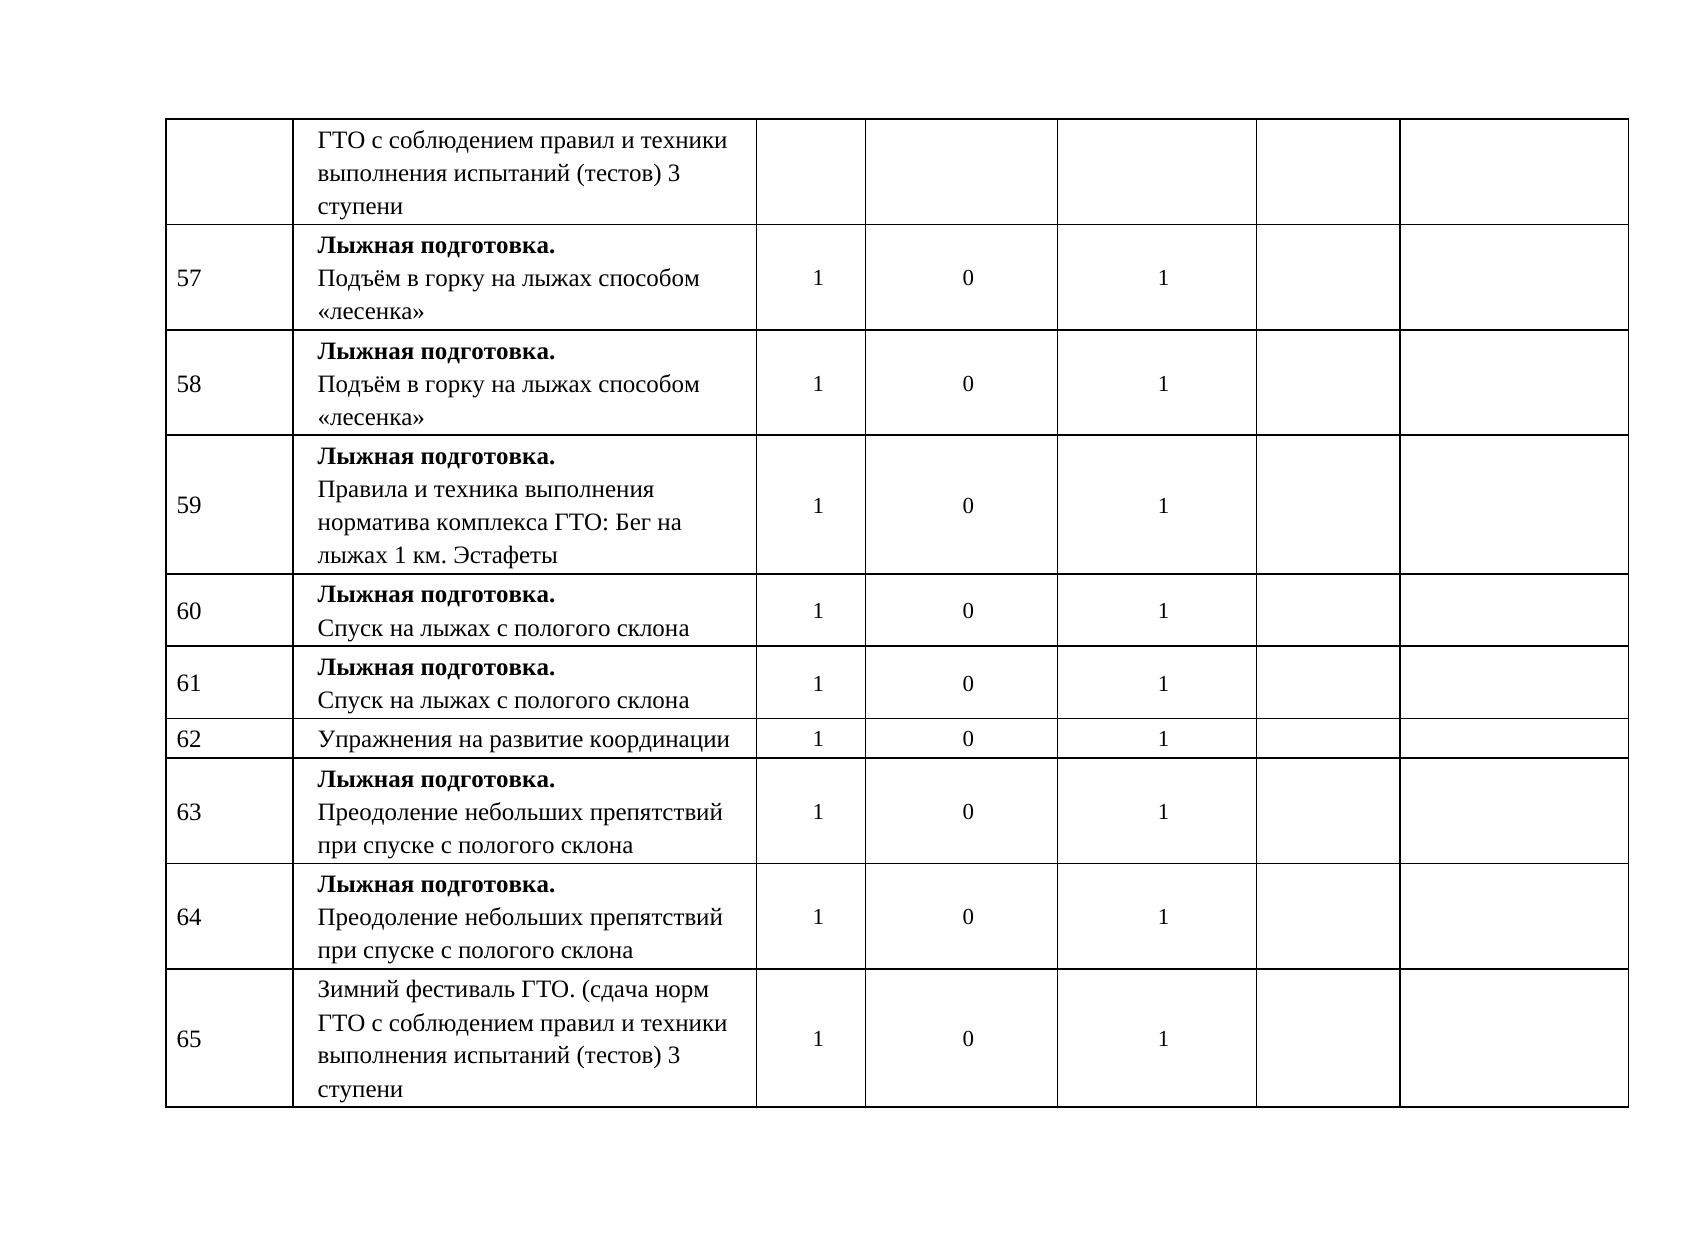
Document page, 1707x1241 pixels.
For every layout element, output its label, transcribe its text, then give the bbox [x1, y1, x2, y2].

table_cell 1 [1058, 864, 1256, 968]
table_cell [1401, 331, 1628, 434]
table_cell 1 [757, 436, 865, 573]
table_cell 0 [866, 647, 1057, 718]
table_cell 57 [167, 225, 292, 329]
table_cell [1257, 647, 1399, 718]
table_cell [1401, 575, 1628, 645]
table_cell 1 [1058, 647, 1256, 718]
table_cell 1 [1058, 225, 1256, 329]
table_cell 0 [866, 970, 1057, 1106]
table_cell 0 [866, 759, 1057, 862]
table_cell 1 [1058, 331, 1256, 434]
table_cell 63 [167, 759, 292, 862]
table_cell Лыжная подготовка. Преодоление небольших препятствий при спуске с пологого склона [294, 759, 756, 862]
table_cell [1257, 759, 1399, 862]
table_cell 1 [757, 225, 865, 329]
table_cell Лыжная подготовка. Подъём в горку на лыжах способом «лесенка» [294, 331, 756, 434]
table_cell 58 [167, 331, 292, 434]
table_cell 61 [167, 647, 292, 718]
table_cell [1257, 719, 1399, 757]
table_cell 0 [866, 120, 1057, 223]
table_cell 62 [167, 719, 292, 757]
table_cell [294, 120, 756, 223]
table_cell 56 [167, 120, 292, 223]
table_cell 1 [1058, 759, 1256, 862]
table_cell 1 [1058, 575, 1256, 645]
table_cell Лыжная подготовка. Спуск на лыжах с пологого склона [294, 575, 756, 645]
table_cell 1 [757, 331, 865, 434]
table_cell [1257, 864, 1399, 968]
table_cell 64 [167, 864, 292, 968]
table_cell 1 [1058, 120, 1256, 223]
table_cell [1257, 331, 1399, 434]
table_cell 0 [866, 864, 1057, 968]
table_cell [1257, 436, 1399, 573]
table_cell [1401, 759, 1628, 862]
table_cell 59 [167, 436, 292, 573]
table_cell [1401, 225, 1628, 329]
table_cell Лыжная подготовка. Спуск на лыжах с пологого склона [294, 647, 756, 718]
table_cell 0 [866, 331, 1057, 434]
table_cell 1 [757, 864, 865, 968]
table_cell [1257, 120, 1399, 223]
table_cell [1401, 120, 1628, 223]
table_cell 1 [757, 120, 865, 223]
table_cell 1 [1058, 436, 1256, 573]
table_cell 1 [757, 575, 865, 645]
table_cell Зимний фестиваль ГТО. (сдача норм ГТО с соблюдением правил и техники выполнения испытаний (тестов) 3 ступени [294, 970, 756, 1106]
table_cell Лыжная подготовка. Преодоление небольших препятствий при спуске с пологого склона [294, 864, 756, 968]
table_cell 1 [757, 970, 865, 1106]
table_cell 0 [866, 719, 1057, 757]
table_cell 1 [1058, 970, 1256, 1106]
table_cell 1 [757, 759, 865, 862]
table_cell 0 [866, 436, 1057, 573]
table_cell 0 [866, 225, 1057, 329]
table_cell 1 [757, 647, 865, 718]
table_cell [1401, 647, 1628, 718]
table_cell [1257, 225, 1399, 329]
table_cell 1 [757, 719, 865, 757]
table_cell [1401, 436, 1628, 573]
table_cell [1401, 719, 1628, 757]
table_cell 65 [167, 970, 292, 1106]
table_cell [1257, 575, 1399, 645]
table_cell 1 [1058, 719, 1256, 757]
table_cell Упражнения на развитие координации [294, 719, 756, 757]
table_cell Лыжная подготовка. Правила и техника выполнения норматива комплекса ГТО: Бег на лыжах 1 км. Эстафеты [294, 436, 756, 573]
table_cell Лыжная подготовка. Подъём в горку на лыжах способом «лесенка» [294, 225, 756, 329]
table_cell [1401, 864, 1628, 968]
table_cell [1401, 970, 1628, 1106]
table_cell 0 [866, 575, 1057, 645]
table_cell 60 [167, 575, 292, 645]
table_cell [1257, 970, 1399, 1106]
